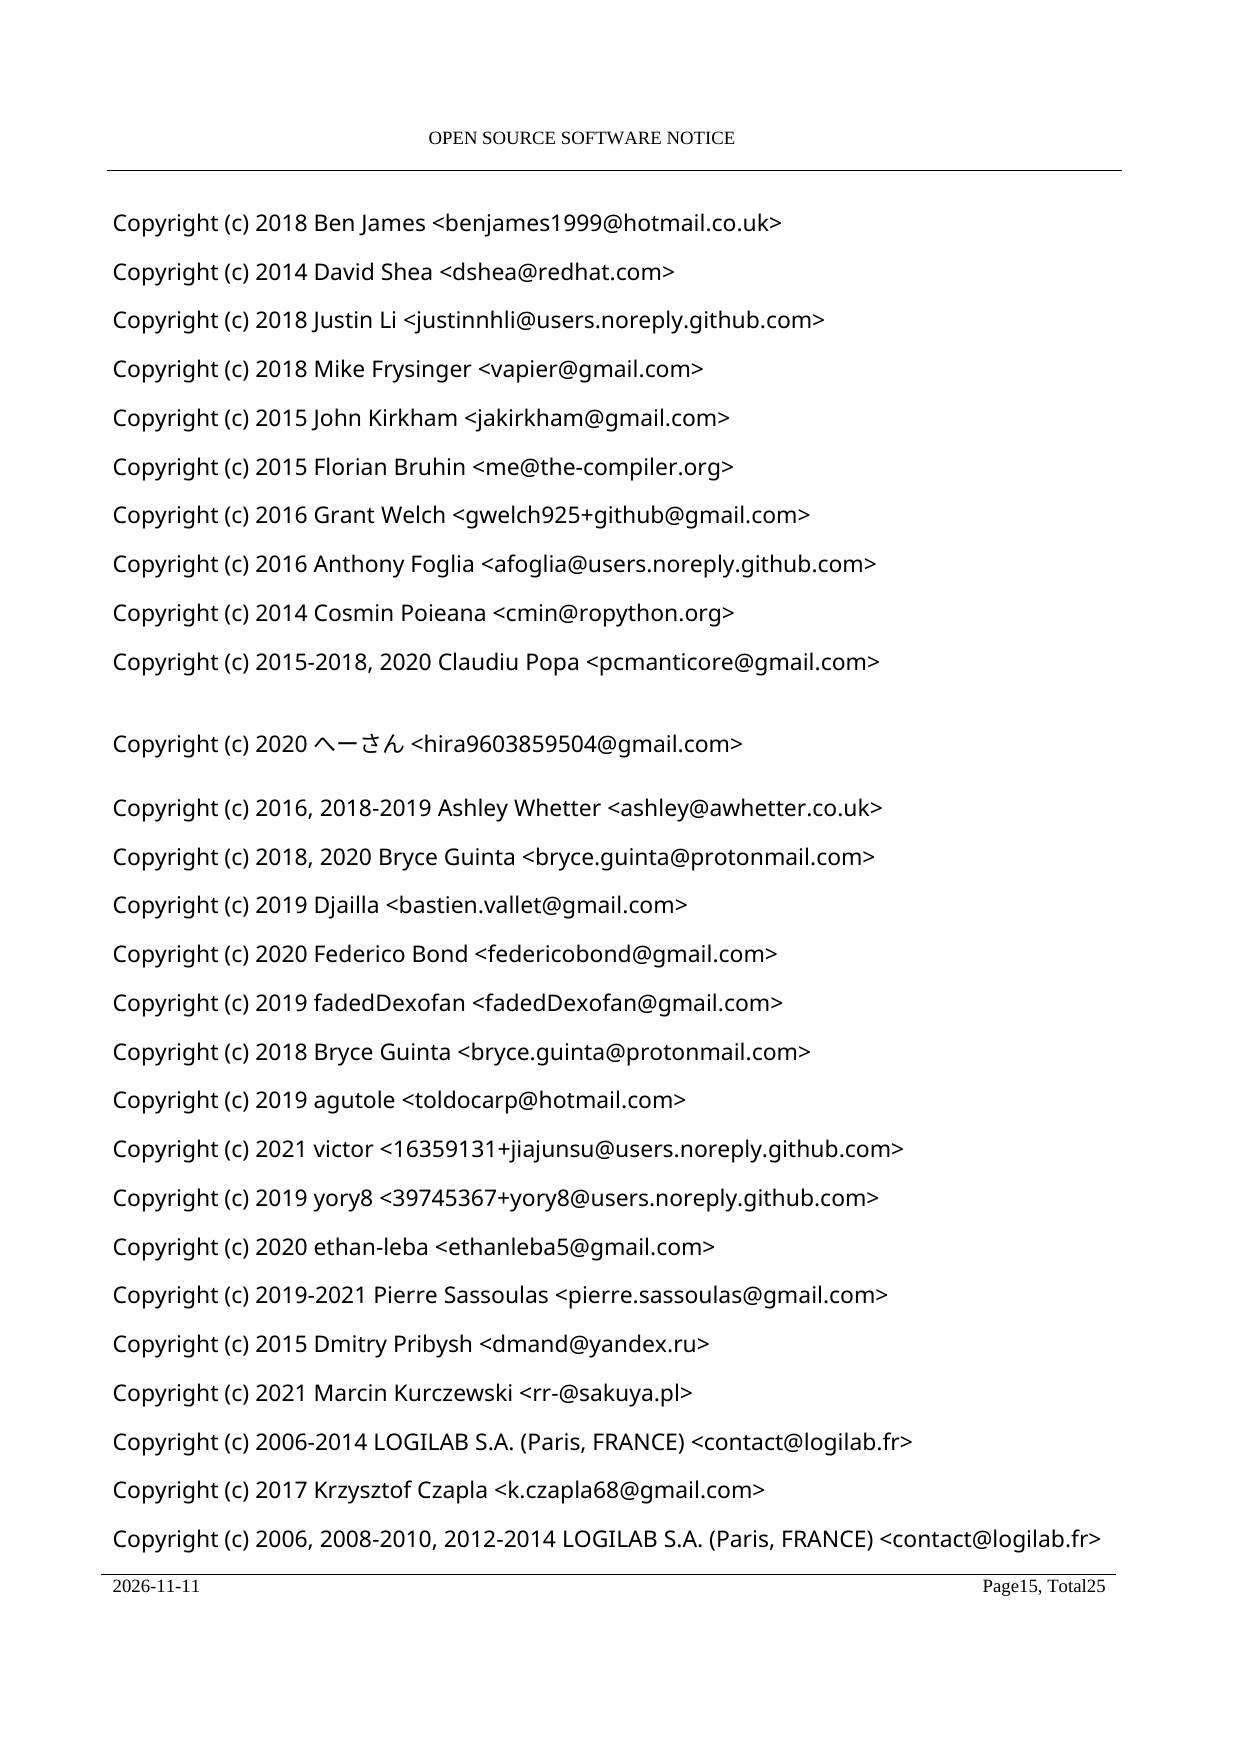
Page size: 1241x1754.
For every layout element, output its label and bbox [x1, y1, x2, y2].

text [112, 206, 1128, 1555]
